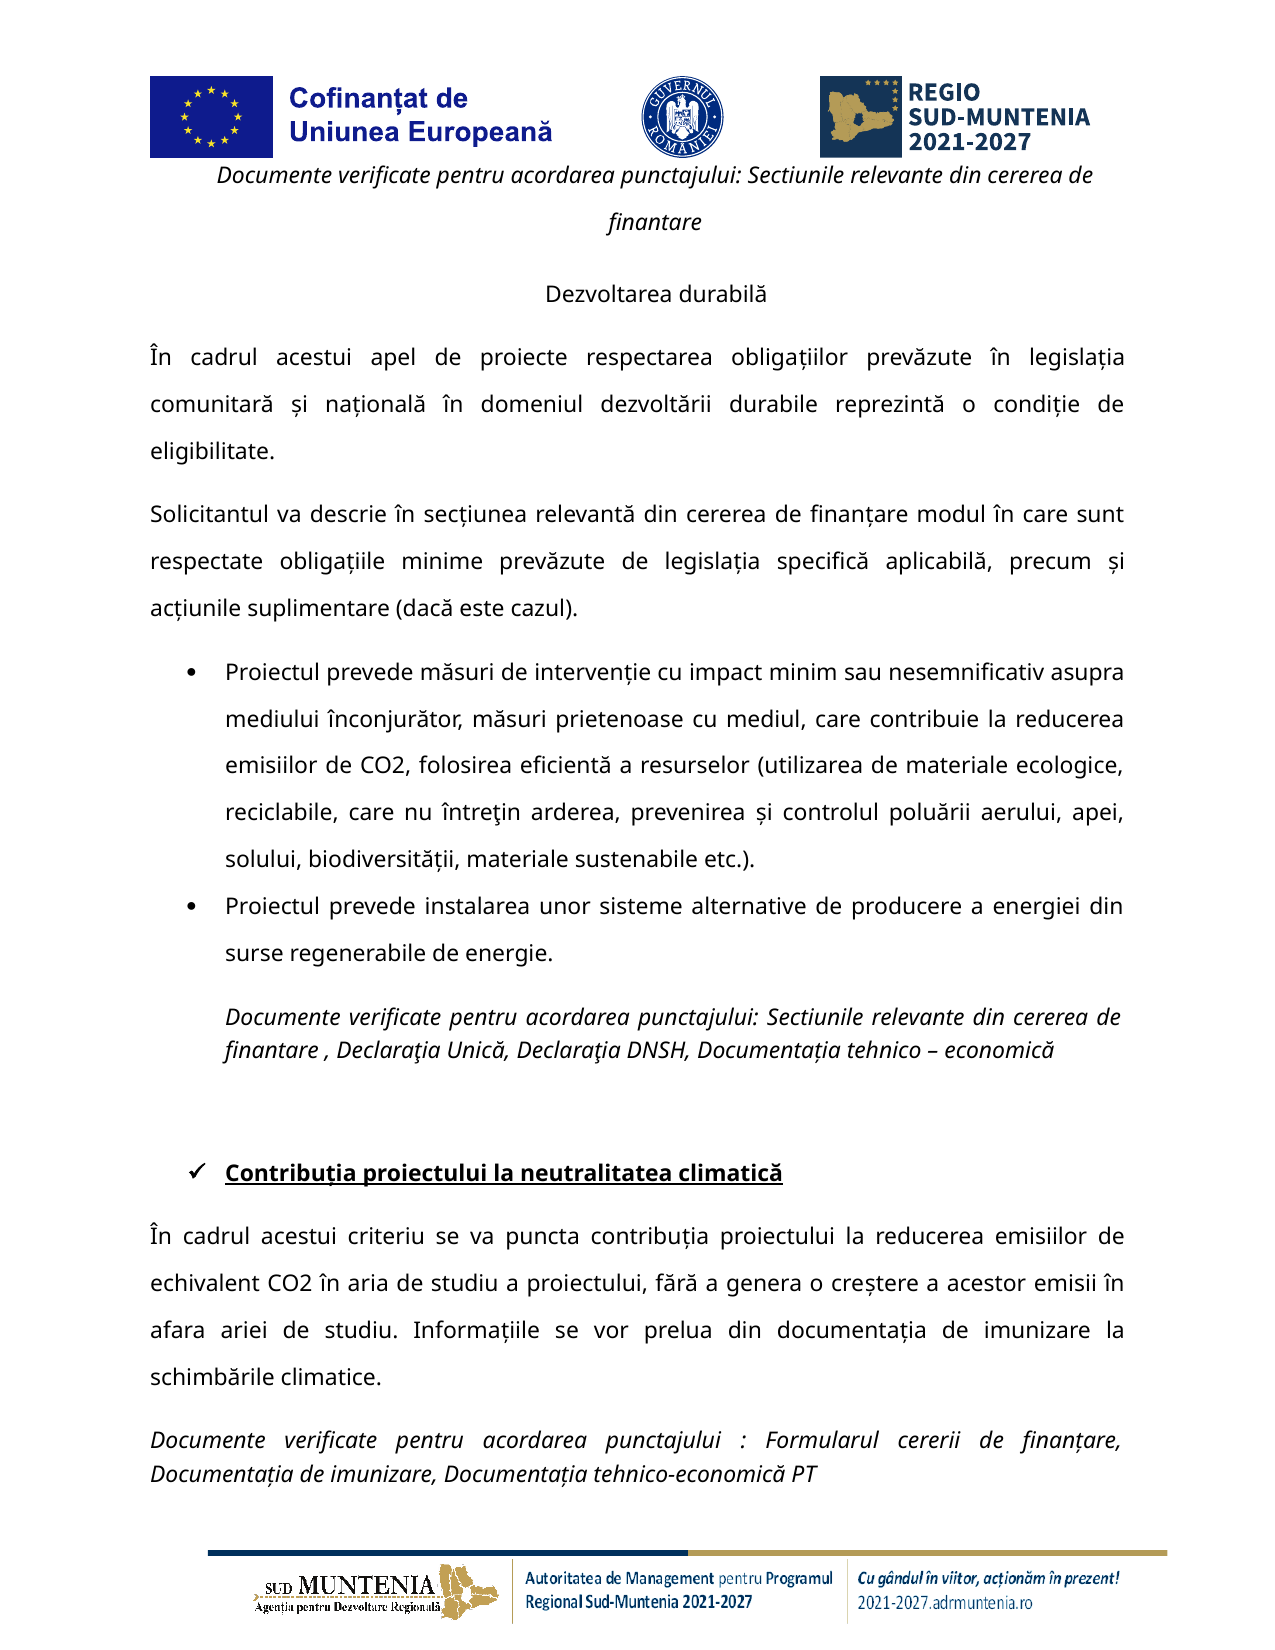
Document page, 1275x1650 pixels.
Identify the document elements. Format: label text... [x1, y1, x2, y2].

text Documente verificate pentru acordarea punctajului : Formularul cererii de finanțare, Documentația de imunizare, Documentația tehnico-economică PT [150, 1424, 1125, 1489]
text Documente verificate pentru acordarea punctajului: Sectiunile relevante din cererea de finantare [187, 159, 1125, 237]
text Solicitantul va descrie în secțiunea relevantă din cererea de finanțare modul în care sunt respectate obligațiile minime prevăzute de legislația specifică aplicabilă, precum și acțiunile suplimentare (dacă este cazul). [150, 498, 1125, 623]
text În cadrul acestui apel de proiecte respectarea obligațiilor prevăzute în legislația comunitară și națională în domeniul dezvoltării durabile reprezintă o condiție de eligibilitate. [150, 341, 1125, 466]
picture [207, 1550, 1168, 1624]
list Contribuția proiectului la neutralitatea climatică [187, 1156, 1125, 1188]
list Documente verificate pentru acordarea punctajului: Sectiunile relevante din cererea de finantare , Declaraţia Unică, Declaraţia DNSH, Documentația tehnico – economică [225, 1000, 1125, 1065]
text Dezvoltarea durabilă [187, 277, 1125, 309]
list Proiectul prevede măsuri de intervenție cu impact minim sau nesemnificativ asupra mediului înconjurător, măsuri prietenoase cu mediul, care contribuie la reducerea emisiilor de CO2, folosirea eficientă a resurselor (utilizarea de materiale ecologice, reciclabile, care nu întreţin arderea, prevenirea și controlul poluării aerului, apei, solului, biodiversității, materiale sustenabile etc.). [187, 656, 1125, 874]
list Proiectul prevede instalarea unor sisteme alternative de producere a energiei din surse regenerabile de energie. [187, 890, 1125, 968]
text În cadrul acestui criteriu se va puncta contribuția proiectului la reducerea emisiilor de echivalent CO2 în aria de studiu a proiectului, fără a genera o creștere a acestor emisii în afara ariei de studiu. Informațiile se vor prelua din documentația de imunizare la schimbările climatice. [150, 1220, 1125, 1392]
